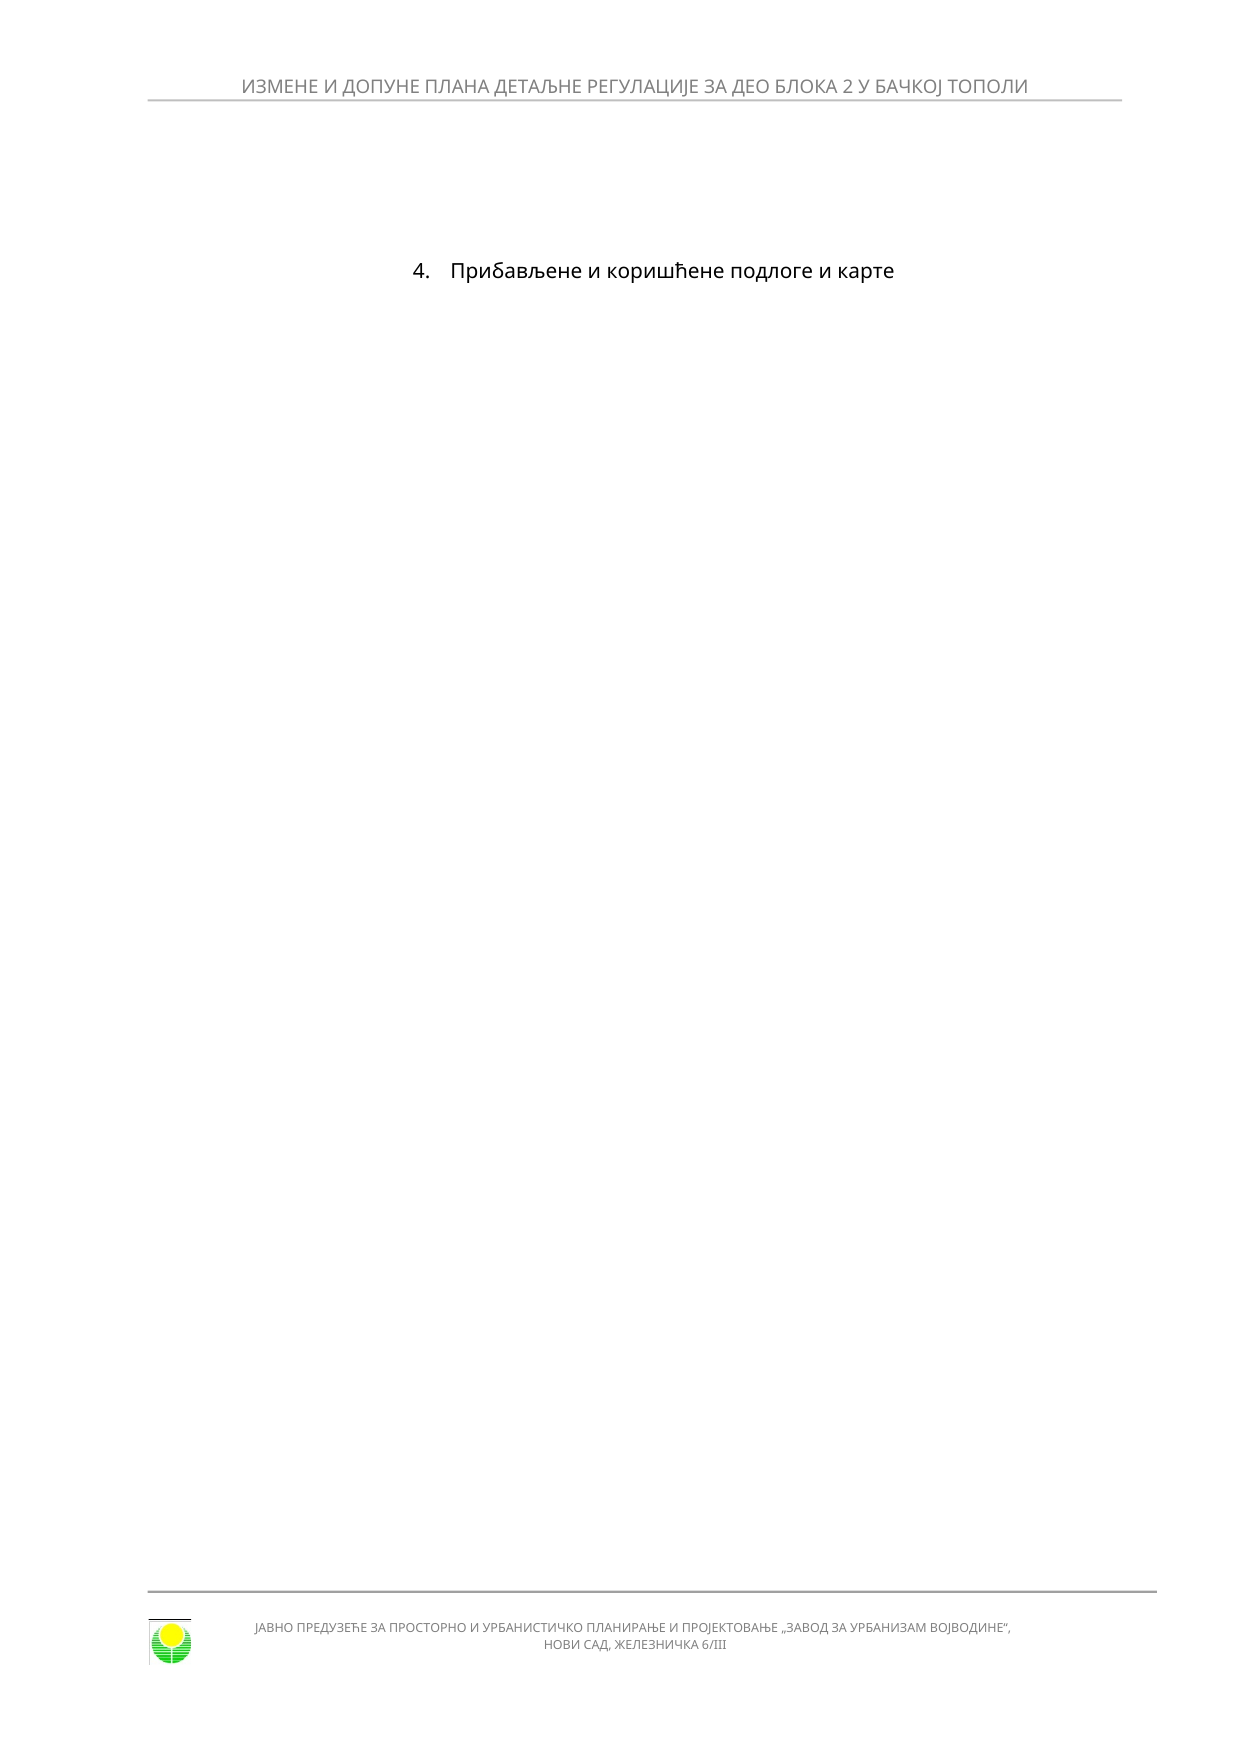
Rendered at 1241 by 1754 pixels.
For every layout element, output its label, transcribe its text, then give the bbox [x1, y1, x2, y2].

picture [147, 1619, 191, 1663]
list Прибављене и коришћене подлоге и карте [185, 256, 1122, 284]
